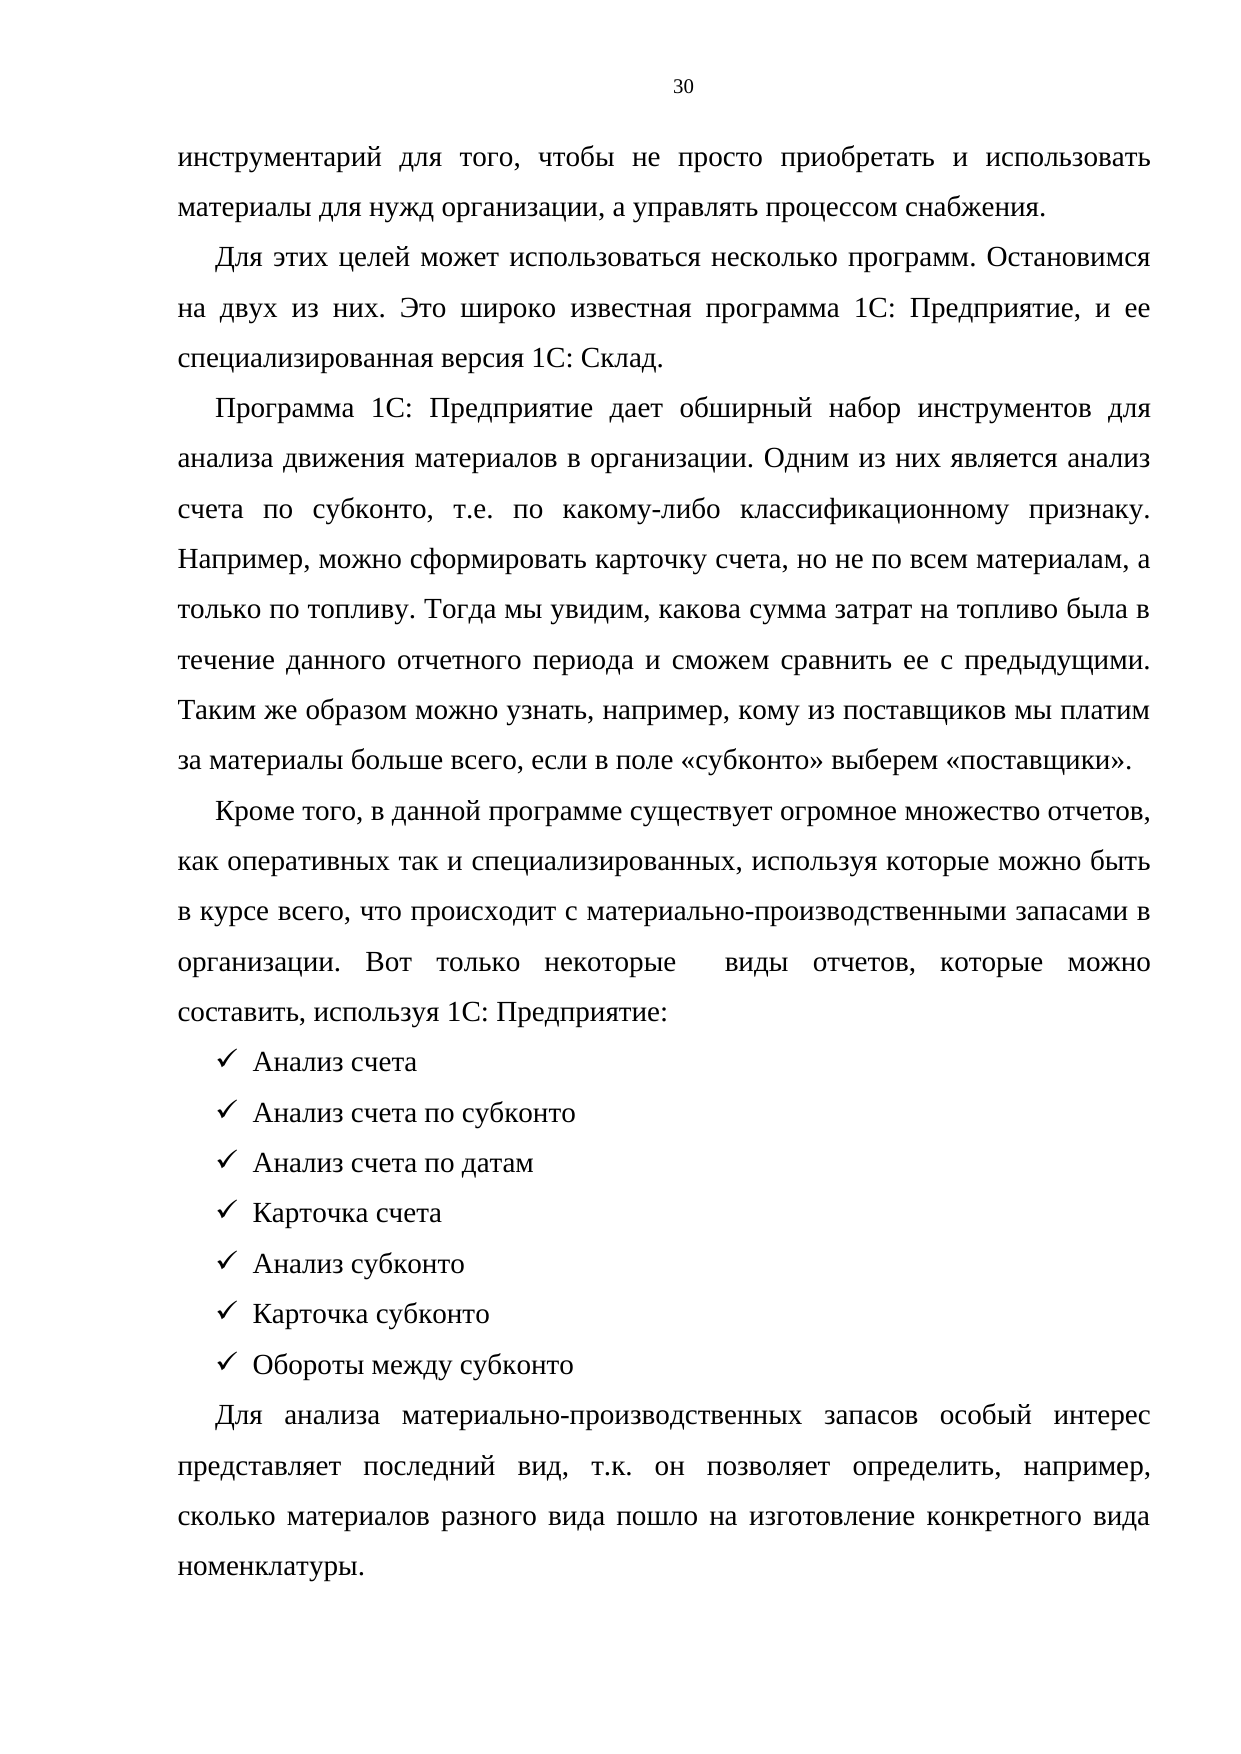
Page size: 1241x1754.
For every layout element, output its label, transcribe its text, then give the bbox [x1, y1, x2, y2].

list Анализ счета по датам [215, 1145, 1152, 1179]
text Программа 1С: Предприятие дает обширный набор инструментов для анализа движения материалов в организации. Одним из них является анализ счета по субконто, т.е. по какому-либо классификационному признаку. Например, можно сформировать карточку счета, но не по всем материалам, а только по топливу. Тогда мы увидим, какова сумма затрат на топливо была в течение данного отчетного периода и сможем сравнить ее с предыдущими. Таким же образом можно узнать, например, кому из поставщиков мы платим за материалы больше всего, если в поле «субконто» выберем «поставщики». [177, 390, 1152, 776]
text Кроме того, в данной программе существует огромное множество отчетов, как оперативных так и специализированных, используя которые можно быть в курсе всего, что происходит с материально-производственными запасами в организации. Вот только некоторые виды отчетов, которые можно составить, используя 1С: Предприятие: [177, 793, 1152, 1028]
list Карточка субконто [215, 1296, 1152, 1330]
text Для анализа материально-производственных запасов особый интерес представляет последний вид, т.к. он позволяет определить, например, сколько материалов разного вида пошло на изготовление конкретного вида номенклатуры. [177, 1397, 1152, 1582]
list Карточка счета [215, 1196, 1152, 1229]
list Анализ счета по субконто [215, 1095, 1152, 1128]
list Анализ счета [215, 1044, 1152, 1078]
text Для этих целей может использоваться несколько программ. Остановимся на двух из них. Это широко известная программа 1С: Предприятие, и ее специализированная версия 1С: Склад. [177, 239, 1152, 373]
list Обороты между субконто [215, 1347, 1152, 1381]
list Анализ субконто [215, 1246, 1152, 1280]
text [177, 118, 1152, 223]
